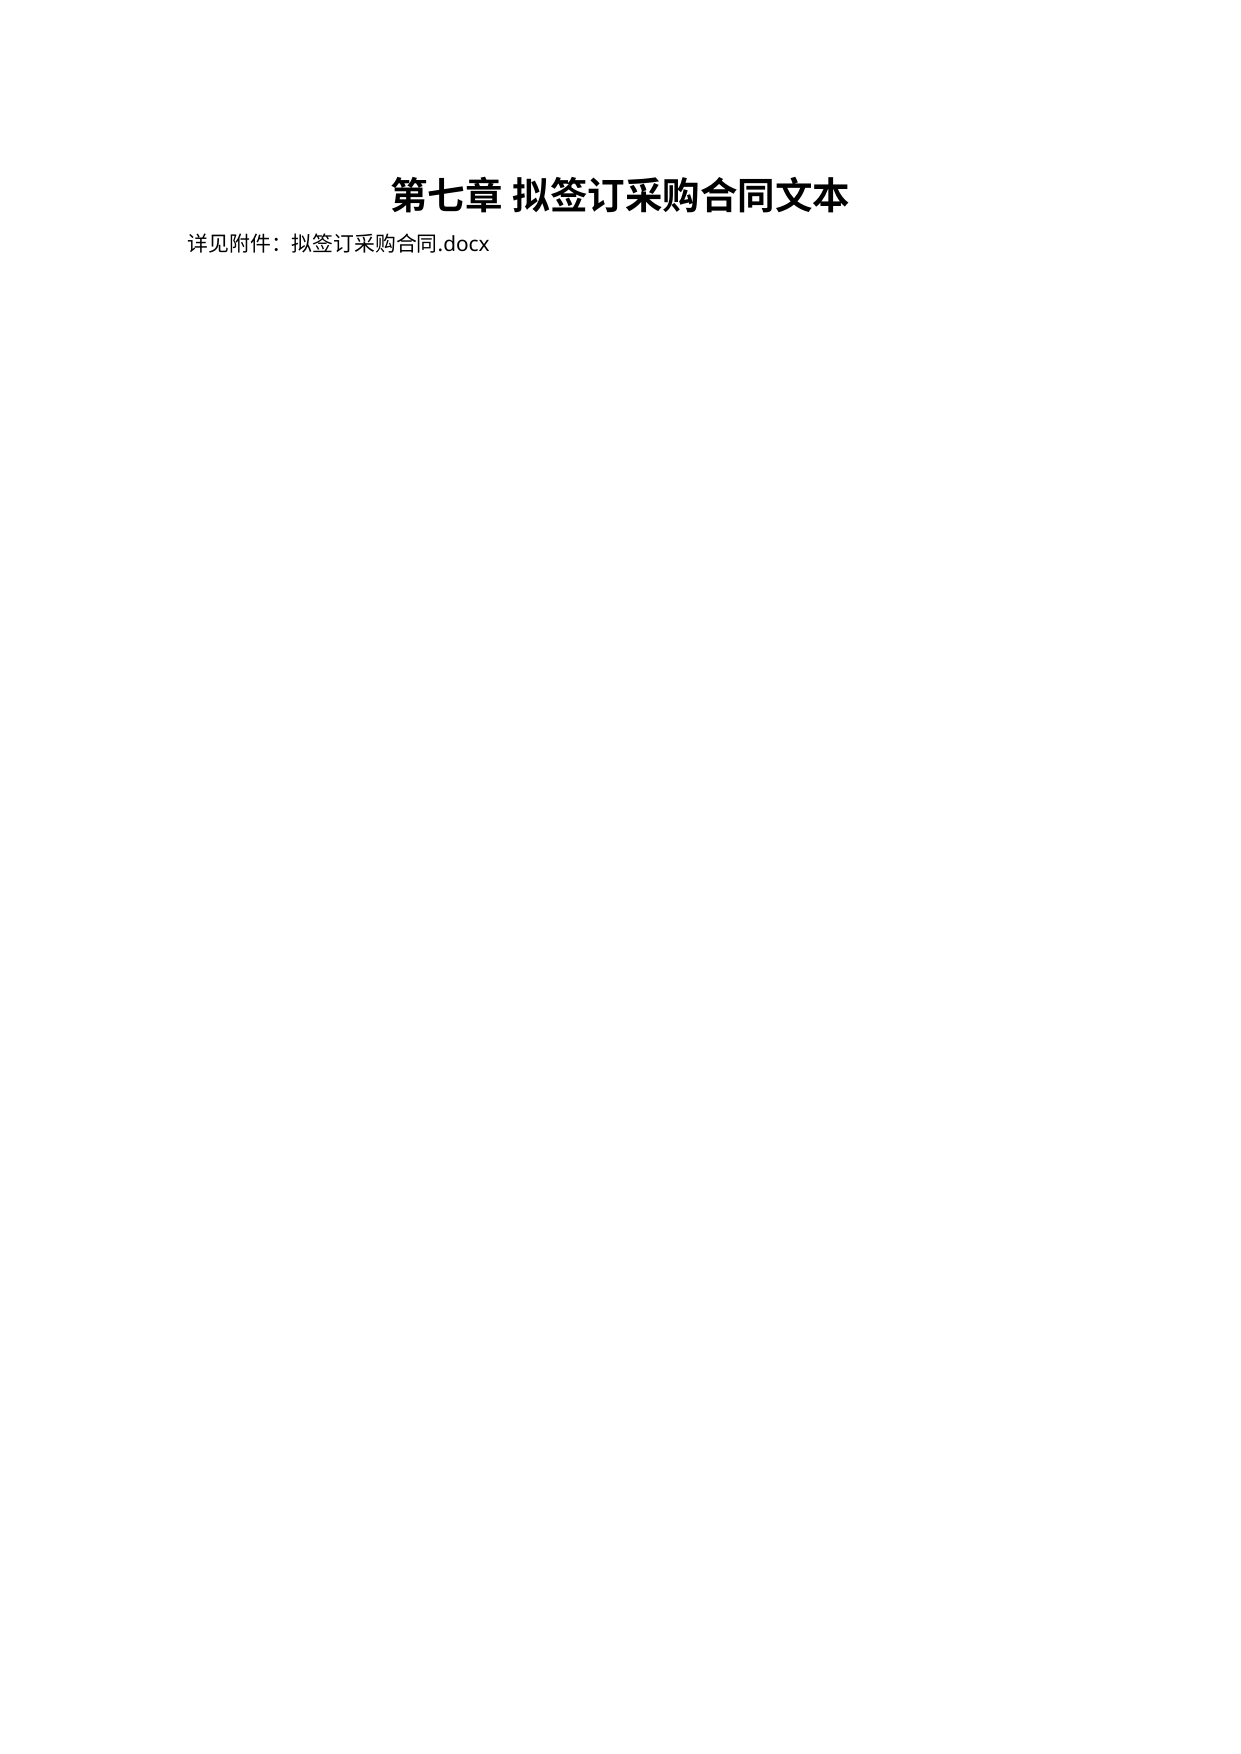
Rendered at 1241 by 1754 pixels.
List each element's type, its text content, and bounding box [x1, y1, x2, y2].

text 第七章 拟签订采购合同文本 [187, 162, 1053, 227]
text 详见附件：拟签订采购合同.docx [187, 227, 1053, 259]
